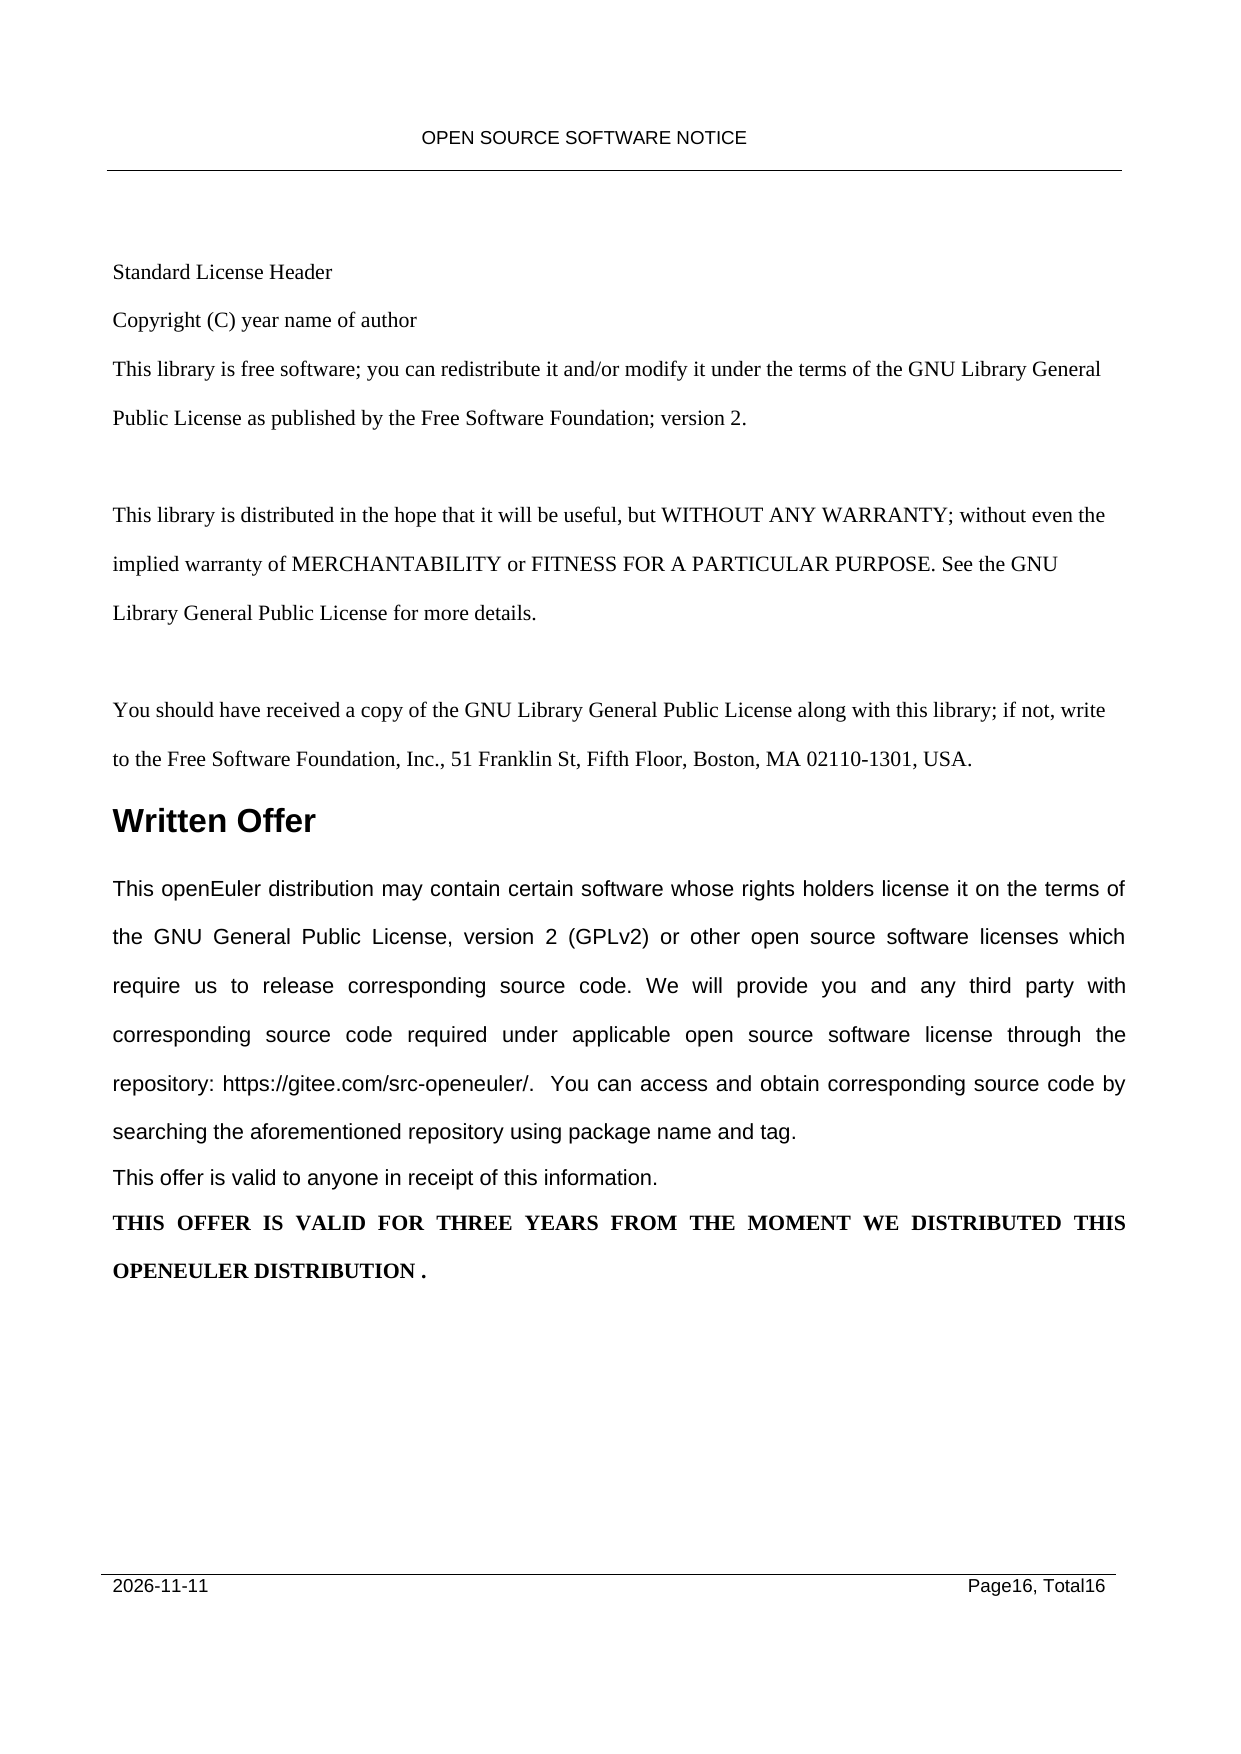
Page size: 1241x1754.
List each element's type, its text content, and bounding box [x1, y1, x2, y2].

text This openEuler distribution may contain certain software whose rights holders license it on the terms of the GNU General Public License, version 2 (GPLv2) or other open source software licenses which require us to release corresponding source code. We will provide you and any third party with corresponding source code required under applicable open source software license through the repository: https://gitee.com/src-openeuler/. You can access and obtain corresponding source code by searching the aforementioned repository using package name and tag. [112, 872, 1128, 1148]
text Written Offer [112, 788, 1128, 853]
text THIS OFFER IS VALID FOR THREE YEARS FROM THE MOMENT WE DISTRIBUTED THIS OPENEULER DISTRIBUTION . [112, 1206, 1128, 1287]
text This offer is valid to anyone in receipt of this information. [112, 1161, 1128, 1193]
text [112, 206, 1128, 775]
